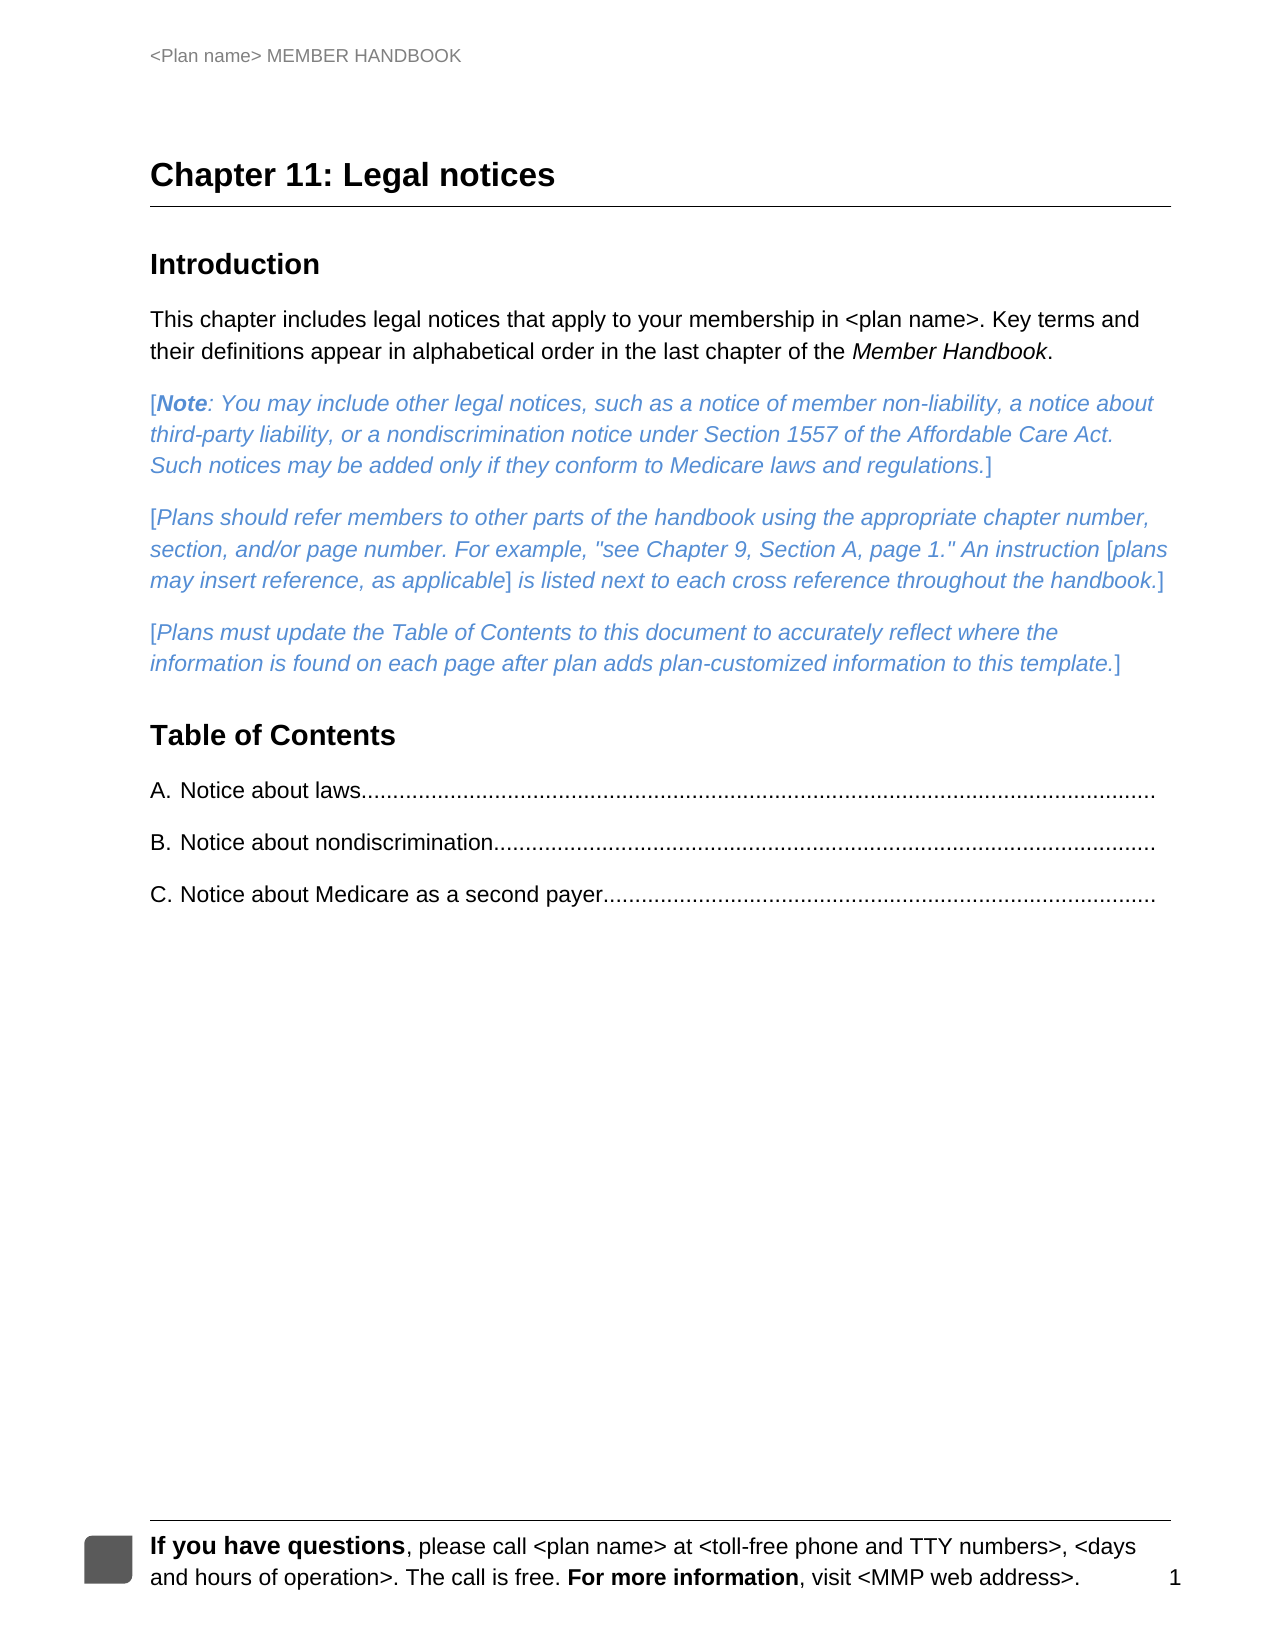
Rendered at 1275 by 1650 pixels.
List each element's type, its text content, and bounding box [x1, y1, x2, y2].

text [Plans should refer members to other parts of the handbook using the appropriate chapter number, section, and/or page number. For example, "see Chapter 9, Section A, page 1." An instruction [plans may insert reference, as applicable] is listed next to each cross reference throughout the handbook.] [150, 501, 1171, 594]
text A. Notice about laws 2 [150, 774, 1096, 805]
text Table of Contents [150, 715, 1171, 753]
text B. Notice about nondiscrimination 2 [150, 826, 1096, 857]
text [Plans must update the Table of Contents to this document to accurately reflect where the information is found on each page after plan adds plan-customized information to this template.] [150, 615, 1171, 678]
text Introduction [150, 244, 1171, 282]
text Chapter 11: Legal notices [150, 156, 1171, 206]
text This chapter includes legal notices that apply to your membership in <plan name>. Key terms and their definitions appear in alphabetical order in the last chapter of the Member Handbook. [150, 303, 1171, 365]
text [Note: You may include other legal notices, such as a notice of member non-liability, a notice about third-party liability, or a nondiscrimination notice under Section 1557 of the Affordable Care Act. Such notices may be added only if they conform to Medicare laws and regulations.] [150, 386, 1171, 480]
text C. Notice about Medicare as a second payer 2 [150, 878, 1096, 909]
